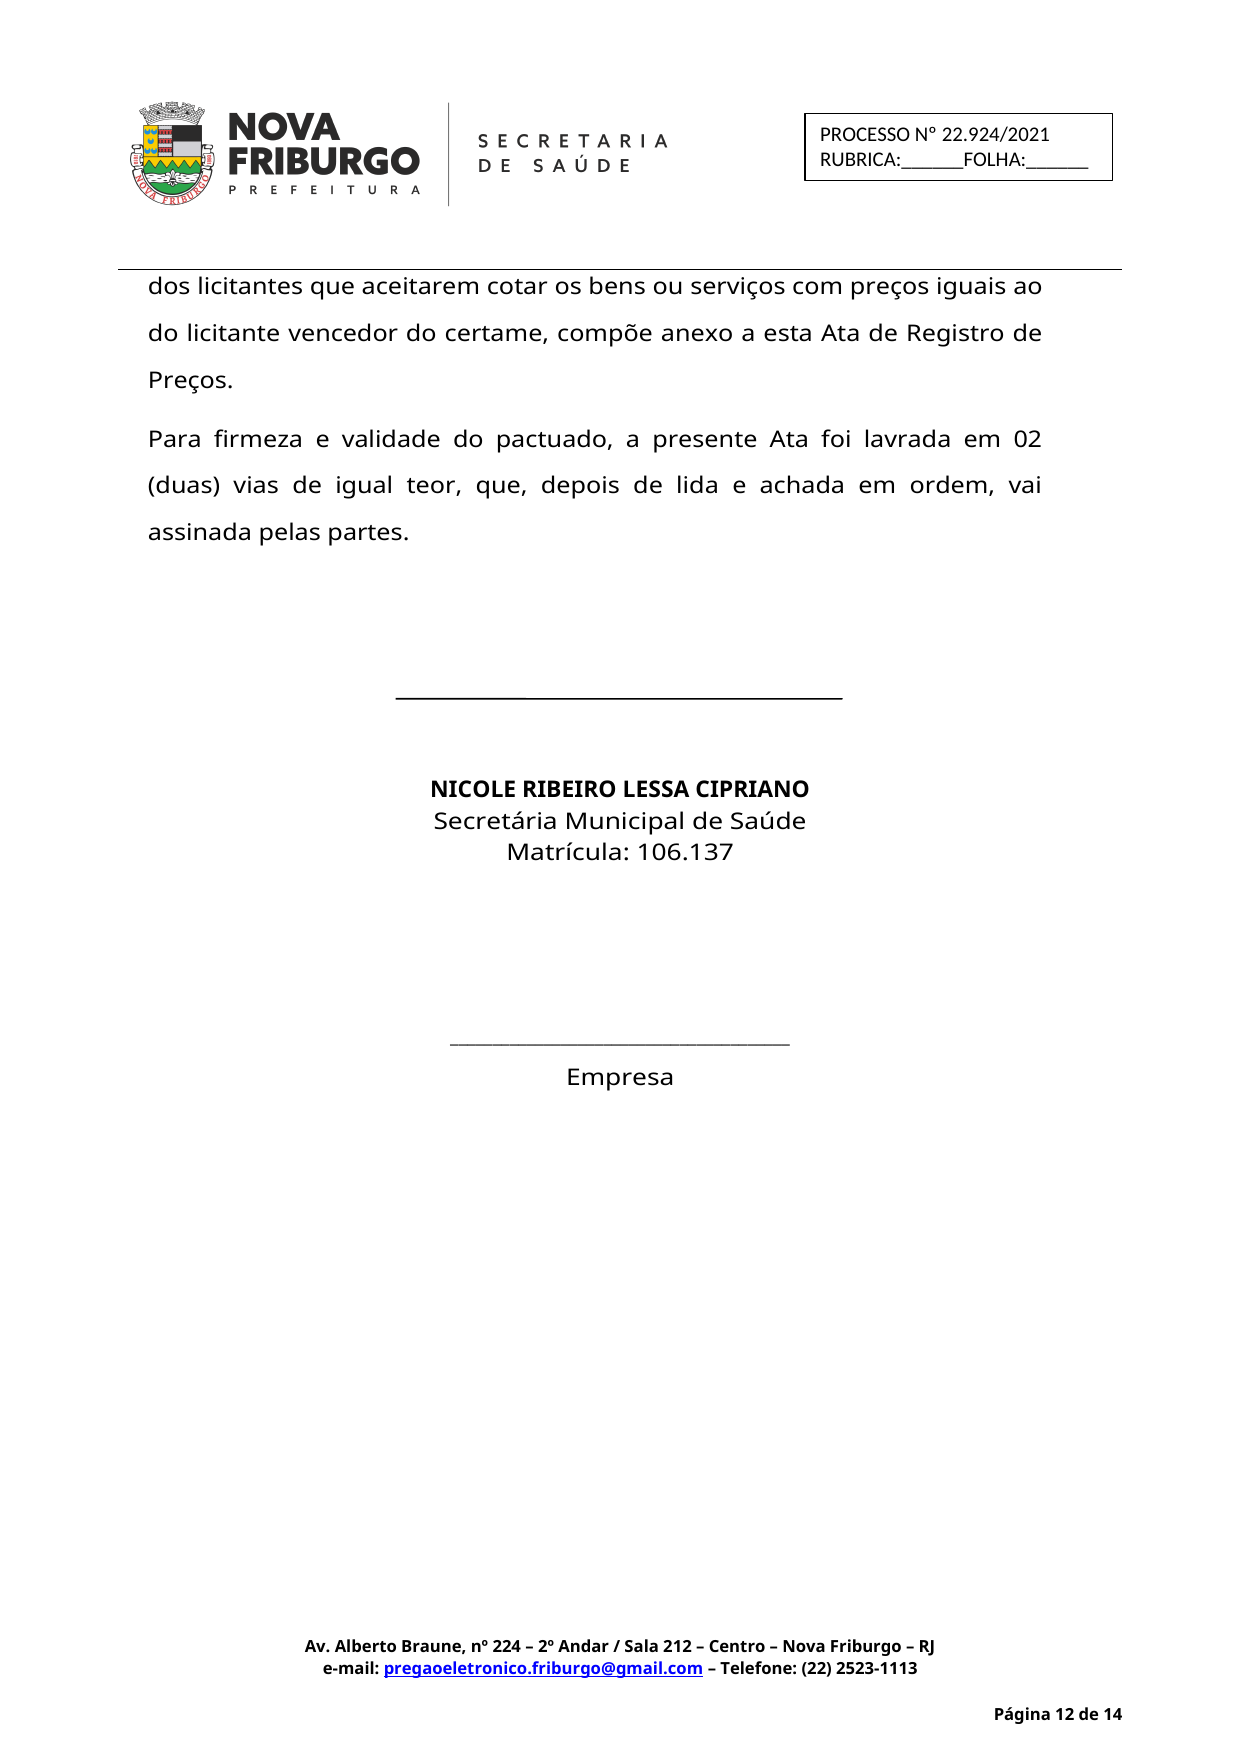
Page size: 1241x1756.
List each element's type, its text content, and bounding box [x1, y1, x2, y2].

text Empresa [118, 1061, 1122, 1092]
text Matrícula: 106.137 [118, 836, 1122, 867]
text Secretária Municipal de Saúde [118, 804, 1122, 836]
subtitle NICOLE RIBEIRO LESSA CIPRIANO [118, 773, 1122, 804]
text ________________________________________ [118, 1026, 1122, 1049]
picture [118, 92, 683, 218]
text Para firmeza e validade do pactuado, a presente Ata foi lavrada em 02 (duas) vias de igual teor, que, depois de lida e achada em ordem, vai assinada pelas partes. [148, 423, 1044, 548]
